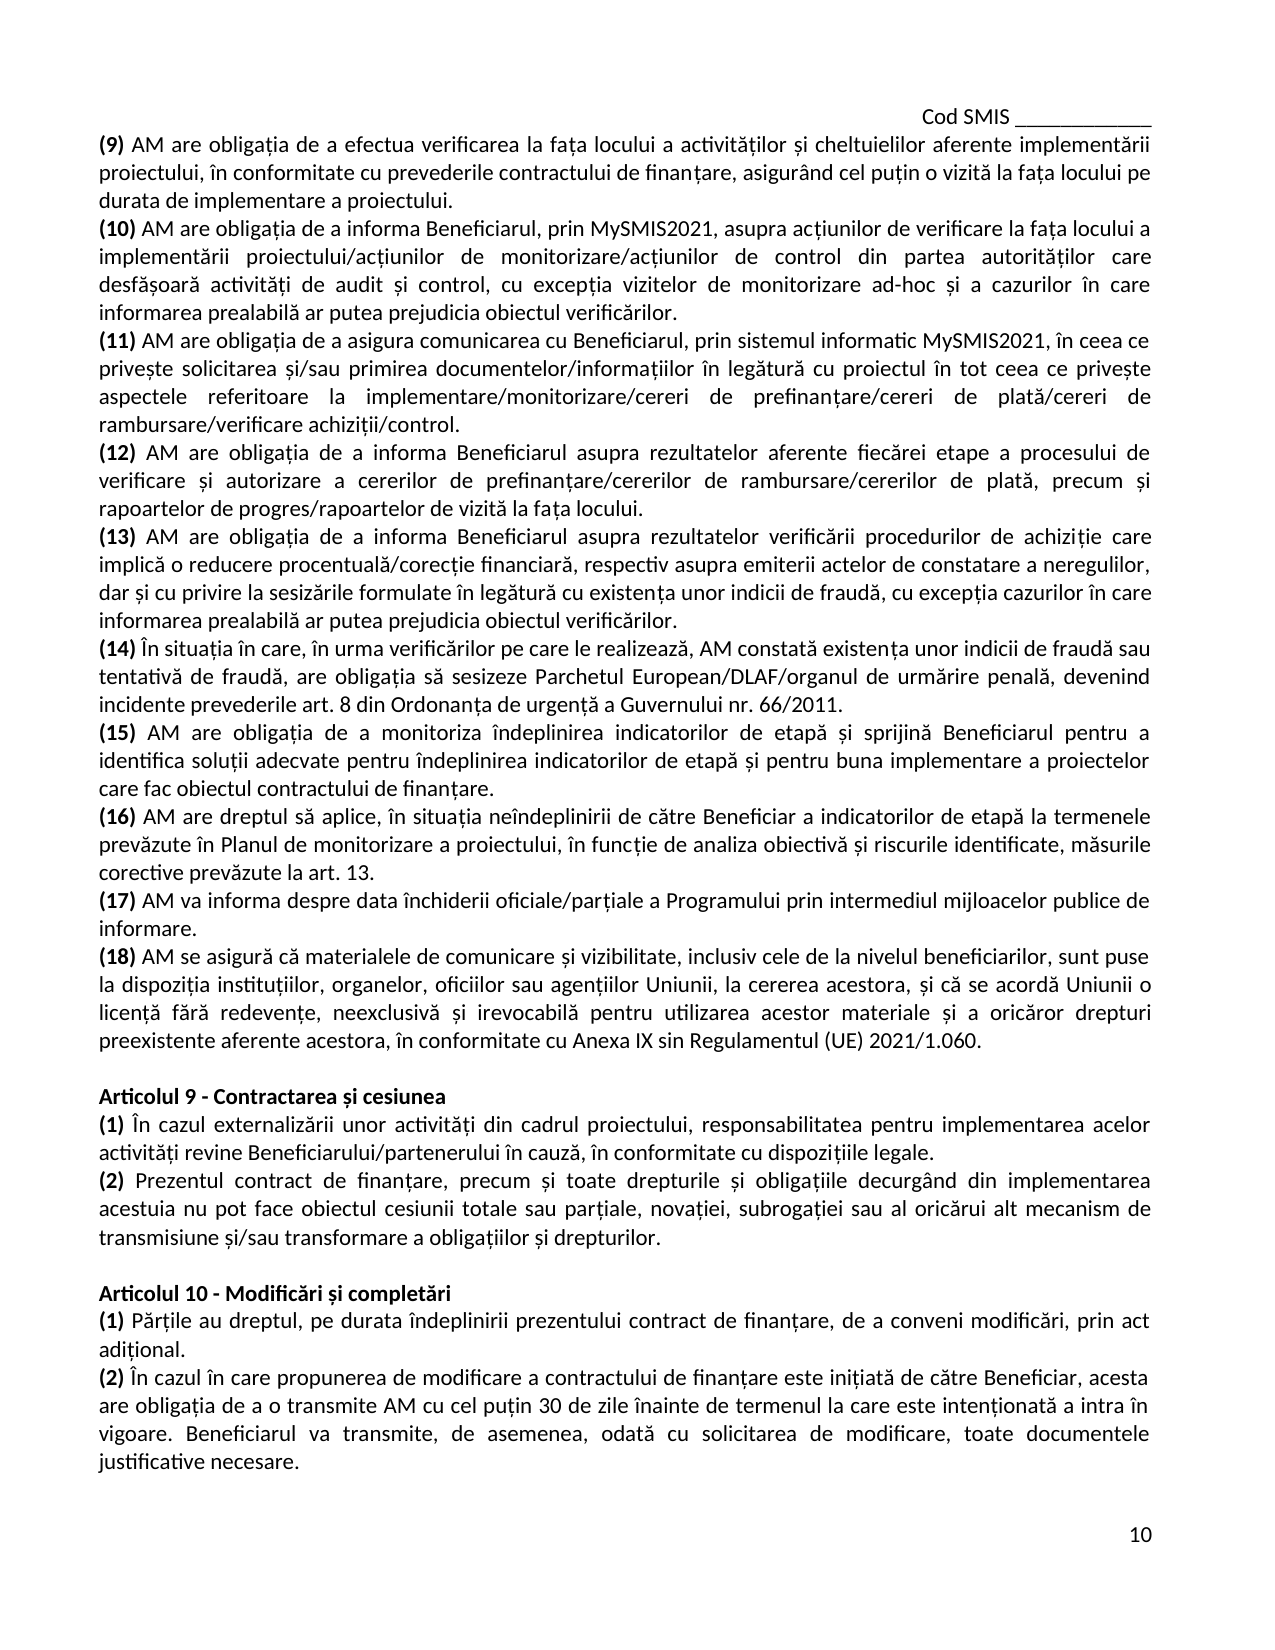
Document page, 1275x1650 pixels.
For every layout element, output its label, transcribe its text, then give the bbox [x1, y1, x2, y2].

text (15) AM are obligaţia de a monitoriza îndeplinirea indicatorilor de etapă şi sprijină Beneficiarul pentru a identifica soluţii adecvate pentru îndeplinirea indicatorilor de etapă şi pentru buna implementare a proiectelor care fac obiectul contractului de finanţare. [98, 718, 1152, 802]
text Articolul 10 - Modificări şi completări [98, 1279, 1152, 1307]
text (17) AM va informa despre data închiderii oficiale/parţiale a Programului prin intermediul mijloacelor publice de informare. [98, 886, 1152, 942]
text (1) În cazul externalizării unor activităţi din cadrul proiectului, responsabilitatea pentru implementarea acelor activităţi revine Beneficiarului/partenerului în cauză, în conformitate cu dispoziţiile legale. [98, 1111, 1152, 1167]
text (12) AM are obligaţia de a informa Beneficiarul asupra rezultatelor aferente fiecărei etape a procesului de verificare şi autorizare a cererilor de prefinanţare/cererilor de rambursare/cererilor de plată, precum şi rapoartelor de progres/rapoartelor de vizită la faţa locului. [98, 438, 1152, 522]
text (1) Părțile au dreptul, pe durata îndeplinirii prezentului contract de finanțare, de a conveni modificări, prin act adițional. [98, 1307, 1152, 1363]
text (18) AM se asigură că materialele de comunicare și vizibilitate, inclusiv cele de la nivelul beneficiarilor, sunt puse la dispoziția instituțiilor, organelor, oficiilor sau agențiilor Uniunii, la cererea acestora, și că se acordă Uniunii o licență fără redevențe, neexclusivă și irevocabilă pentru utilizarea acestor materiale și a oricăror drepturi preexistente aferente acestora, în conformitate cu Anexa IX sin Regulamentul (UE) 2021/1.060. [98, 942, 1152, 1054]
text (11) AM are obligaţia de a asigura comunicarea cu Beneficiarul, prin sistemul informatic MySMIS2021, în ceea ce priveşte solicitarea şi/sau primirea documentelor/informaţiilor în legătură cu proiectul în tot ceea ce priveşte aspectele referitoare la implementare/monitorizare/cereri de prefinanţare/cereri de plată/cereri de rambursare/verificare achiziţii/control. [98, 326, 1152, 438]
text (9) AM are obligaţia de a efectua verificarea la faţa locului a activităţilor şi cheltuielilor aferente implementării proiectului, în conformitate cu prevederile contractului de finanţare, asigurând cel puţin o vizită la faţa locului pe durata de implementare a proiectului. [98, 130, 1152, 214]
text (2) Prezentul contract de finanţare, precum şi toate drepturile şi obligaţiile decurgând din implementarea acestuia nu pot face obiectul cesiunii totale sau parţiale, novaţiei, subrogaţiei sau al oricărui alt mecanism de transmisiune şi/sau transformare a obligaţiilor şi drepturilor. [98, 1167, 1152, 1251]
text (16) AM are dreptul să aplice, în situaţia neîndeplinirii de către Beneficiar a indicatorilor de etapă la termenele prevăzute în Planul de monitorizare a proiectului, în funcţie de analiza obiectivă şi riscurile identificate, măsurile corective prevăzute la art. 13. [98, 802, 1152, 886]
text Articolul 9 - Contractarea şi cesiunea [98, 1082, 1152, 1111]
text (2) În cazul în care propunerea de modificare a contractului de finanțare este inițiată de către Beneficiar, acesta are obligația de a o transmite AM cu cel puțin 30 de zile înainte de termenul la care este intenționată a intra în vigoare. Beneficiarul va transmite, de asemenea, odată cu solicitarea de modificare, toate documentele justificative necesare. [98, 1363, 1152, 1475]
text (10) AM are obligaţia de a informa Beneficiarul, prin MySMIS2021, asupra acţiunilor de verificare la faţa locului a implementării proiectului/acţiunilor de monitorizare/acţiunilor de control din partea autorităţilor care desfăşoară activităţi de audit şi control, cu excepţia vizitelor de monitorizare ad-hoc şi a cazurilor în care informarea prealabilă ar putea prejudicia obiectul verificărilor. [98, 214, 1152, 326]
text (13) AM are obligaţia de a informa Beneficiarul asupra rezultatelor verificării procedurilor de achiziţie care implică o reducere procentuală/corecţie financiară, respectiv asupra emiterii actelor de constatare a neregulilor, dar şi cu privire la sesizările formulate în legătură cu existenţa unor indicii de fraudă, cu excepţia cazurilor în care informarea prealabilă ar putea prejudicia obiectul verificărilor. [98, 522, 1152, 634]
text (14) În situaţia în care, în urma verificărilor pe care le realizează, AM constată existenţa unor indicii de fraudă sau tentativă de fraudă, are obligaţia să sesizeze Parchetul European/DLAF/organul de urmărire penală, devenind incidente prevederile art. 8 din Ordonanţa de urgenţă a Guvernului nr. 66/2011. [98, 634, 1152, 718]
